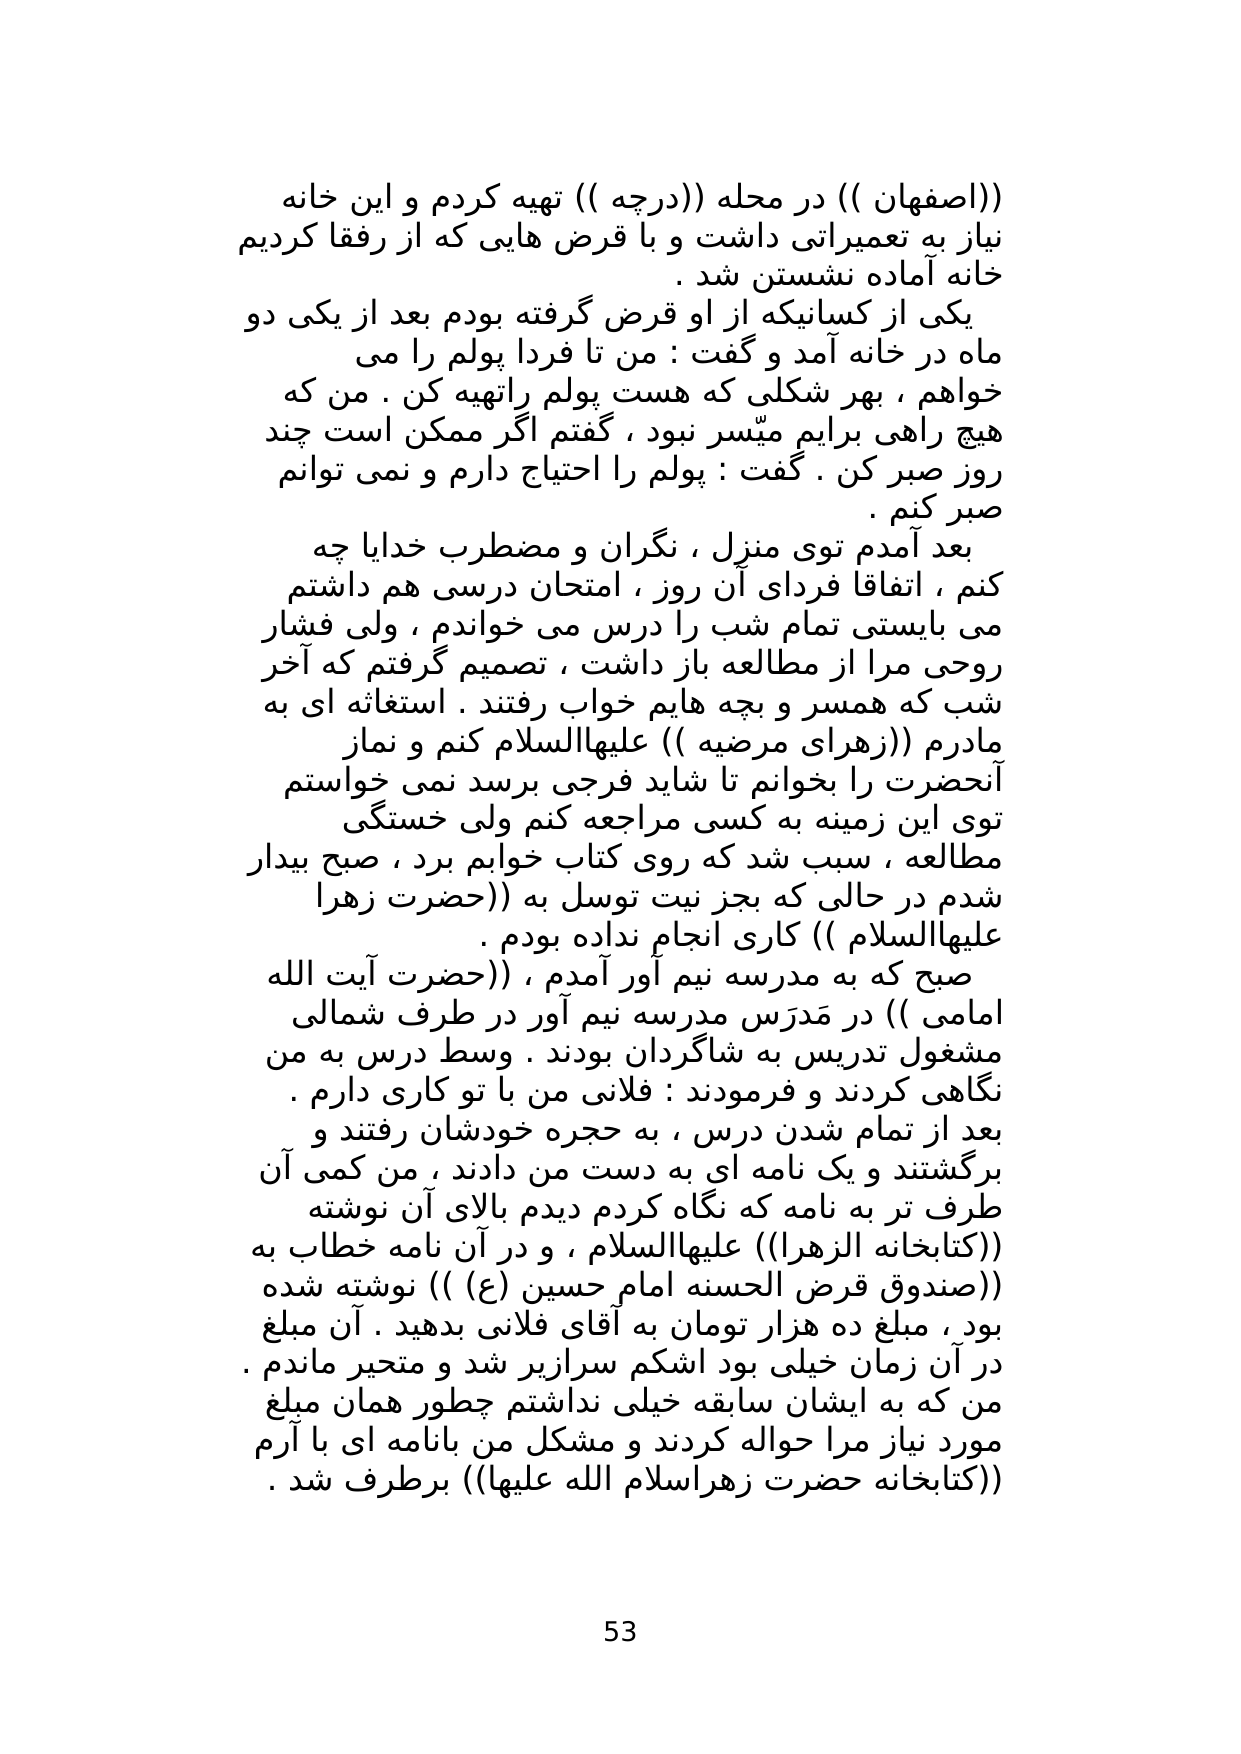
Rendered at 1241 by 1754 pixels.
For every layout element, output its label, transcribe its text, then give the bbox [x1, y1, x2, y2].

text بعد آمدم توی منزل ، نگران و مضطرب خدایا چه کنم ، اتفاقا فردای آن روز ، امتحان درسی هم داشتم می بایستی تمام شب را درس می خواندم ، ولی فشار روحی مرا از مطالعه باز داشت ، تصمیم گرفتم که آخر شب که همسر و بچه هایم خواب رفتند . استغاثه ای به مادرم ((زهرای مرضیه )) علیهاالسلام کنم و نماز آنحضرت را بخوانم تا شاید فرجی برسد نمی خواستم توی این زمینه به کسی مراجعه کنم ولی خستگی مطالعه ، سبب شد که روی کتاب خوابم برد ، صبح بیدار شدم در حالی که بجز نیت توسل به ((حضرت زهرا علیهاالسلام )) کاری انجام نداده بودم . [236, 527, 1004, 954]
text یکی از کسانیکه از او قرض گرفته بودم بعد از یکی دو ماه در خانه آمد و گفت : من تا فردا پولم را می خواهم ، بهر شکلی که هست پولم راتهیه کن . من که هیچ راهی برایم میّسر نبود ، گفتم اگر ممکن است چند روز صبر کن . گفت : پولم را احتیاج دارم و نمی توانم صبر کنم . [236, 294, 1004, 527]
text صبح که به مدرسه نیم آور آمدم ، ((حضرت آیت الله امامی )) در مَدرَس مدرسه نیم آور در طرف شمالی مشغول تدریس به شاگردان بودند . وسط درس به من نگاهی کردند و فرمودند : فلانی من با تو کاری دارم . بعد از تمام شدن درس ، به حجره خودشان رفتند و برگشتند و یک نامه ای به دست من دادند ، من کمی آن طرف تر به نامه که نگاه کردم دیدم بالای آن نوشته ((کتابخانه الزهرا)) علیهاالسلام ، و در آن نامه خطاب به ((صندوق قرض الحسنه امام حسین (ع) )) نوشته شده بود ، مبلغ ده هزار تومان به آقای فلانی بدهید . آن مبلغ در آن زمان خیلی بود اشکم سرازیر شد و متحیر ماندم . من که به ایشان سابقه خیلی نداشتم چطور همان مبلغ مورد نیاز مرا حواله کردند و مشکل من بانامه ای با آرم ((کتابخانه حضرت زهراسلام الله علیها)) برطرف شد . [236, 954, 1004, 1498]
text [236, 177, 1004, 294]
